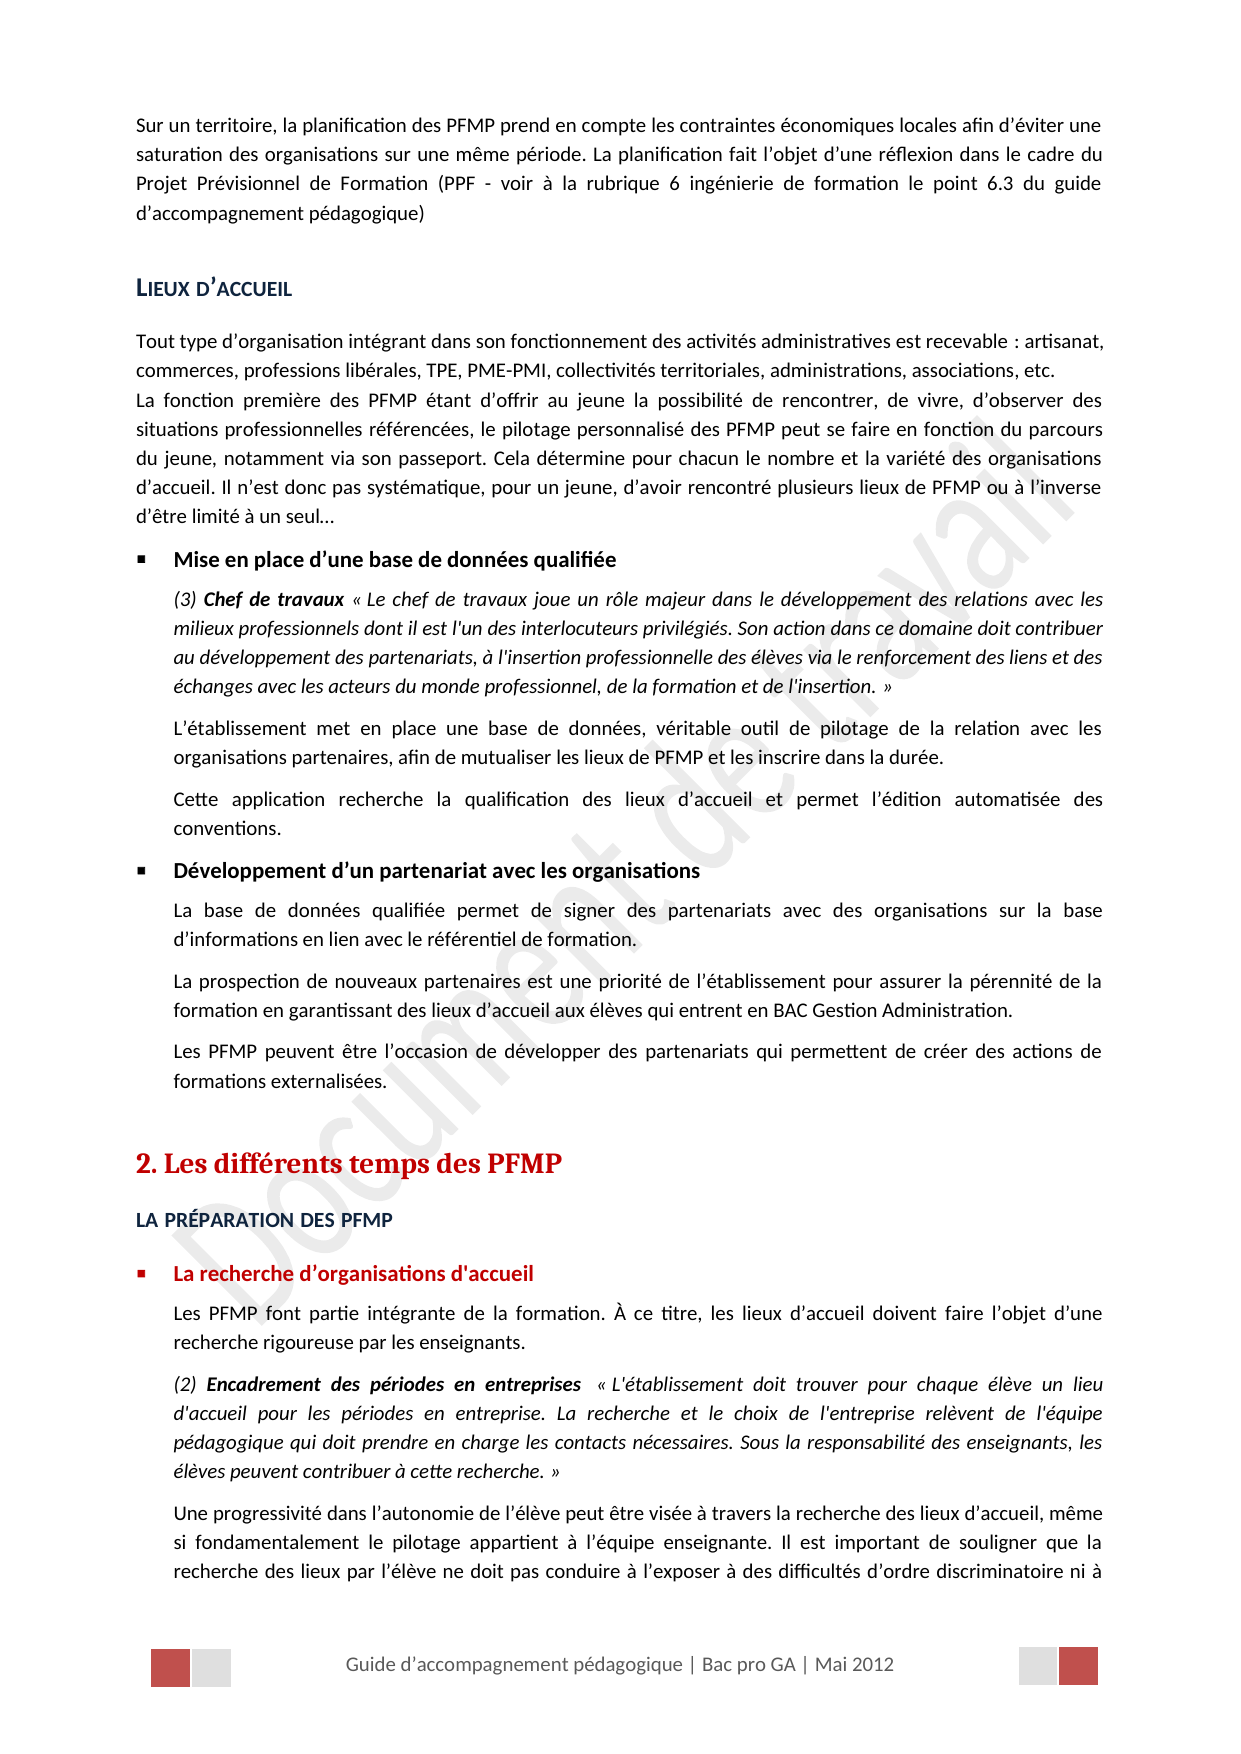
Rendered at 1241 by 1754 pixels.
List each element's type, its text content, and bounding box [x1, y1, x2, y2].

text La fonction première des PFMP étant d’offrir au jeune la possibilité de rencontrer, de vivre, d’observer des situations professionnelles référencées, le pilotage personnalisé des PFMP peut se faire en fonction du parcours du jeune, notamment via son passeport. Cela détermine pour chacun le nombre et la variété des organisations d’accueil. Il n’est donc pas systématique, pour un jeune, d’avoir rencontré plusieurs lieux de PFMP ou à l’inverse d’être limité à un seul… [136, 387, 1104, 529]
text Sur un territoire, la planification des PFMP prend en compte les contraintes économiques locales afin d’éviter une saturation des organisations sur une même période. La planification fait l’objet d’une réflexion dans le cadre du Projet Prévisionnel de Formation (PPF - voir à la rubrique 6 ingénierie de formation le point 6.3 du guide d’accompagnement pédagogique) [136, 112, 1104, 225]
text Lieux d’accueil [136, 271, 1104, 303]
text (3) Chef de travaux « Le chef de travaux joue un rôle majeur dans le développement des relations avec les milieux professionnels dont il est l'un des interlocuteurs privilégiés. Son action dans ce domaine doit contribuer au développement des partenariats, à l'insertion professionnelle des élèves via le renforcement des liens et des échanges avec les acteurs du monde professionnel, de la formation et de l'insertion. » [173, 586, 1104, 699]
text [173, 1500, 1104, 1584]
text Tout type d’organisation intégrant dans son fonctionnement des activités administratives est recevable : artisanat, commerces, professions libérales, TPE, PME-PMI, collectivités territoriales, administrations, associations, etc. [136, 328, 1104, 383]
text Les PFMP peuvent être l’occasion de développer des partenariats qui permettent de créer des actions de formations externalisées. [173, 1039, 1104, 1093]
text la préparation des pfmp [136, 1201, 1104, 1234]
text L’établissement met en place une base de données, véritable outil de pilotage de la relation avec les organisations partenaires, afin de mutualiser les lieux de PFMP et les inscrire dans la durée. [173, 715, 1104, 769]
text La base de données qualifiée permet de signer des partenariats avec des organisations sur la base d’informations en lien avec le référentiel de formation. [173, 897, 1104, 952]
list Développement d’un partenariat avec les organisations [136, 857, 1104, 884]
list Mise en place d’une base de données qualifiée [136, 545, 1104, 573]
text (2) Encadrement des périodes en entreprises « L'établissement doit trouver pour chaque élève un lieu d'accueil pour les périodes en entreprise. La recherche et le choix de l'entreprise relèvent de l'équipe pédagogique qui doit prendre en charge les contacts nécessaires. Sous la responsabilité des enseignants, les élèves peuvent contribuer à cette recherche. » [173, 1371, 1104, 1484]
text Les PFMP font partie intégrante de la formation. À ce titre, les lieux d’accueil doivent faire l’objet d’une recherche rigoureuse par les enseignants. [173, 1300, 1104, 1354]
text La prospection de nouveaux partenaires est une priorité de l’établissement pour assurer la pérennité de la formation en garantissant des lieux d’accueil aux élèves qui entrent en BAC Gestion Administration. [173, 968, 1104, 1022]
list La recherche d’organisations d'accueil [136, 1259, 1104, 1287]
text Cette application recherche la qualification des lieux d’accueil et permet l’édition automatisée des conventions. [173, 786, 1104, 840]
text 2. Les différents temps des PFMP [136, 1147, 1104, 1181]
